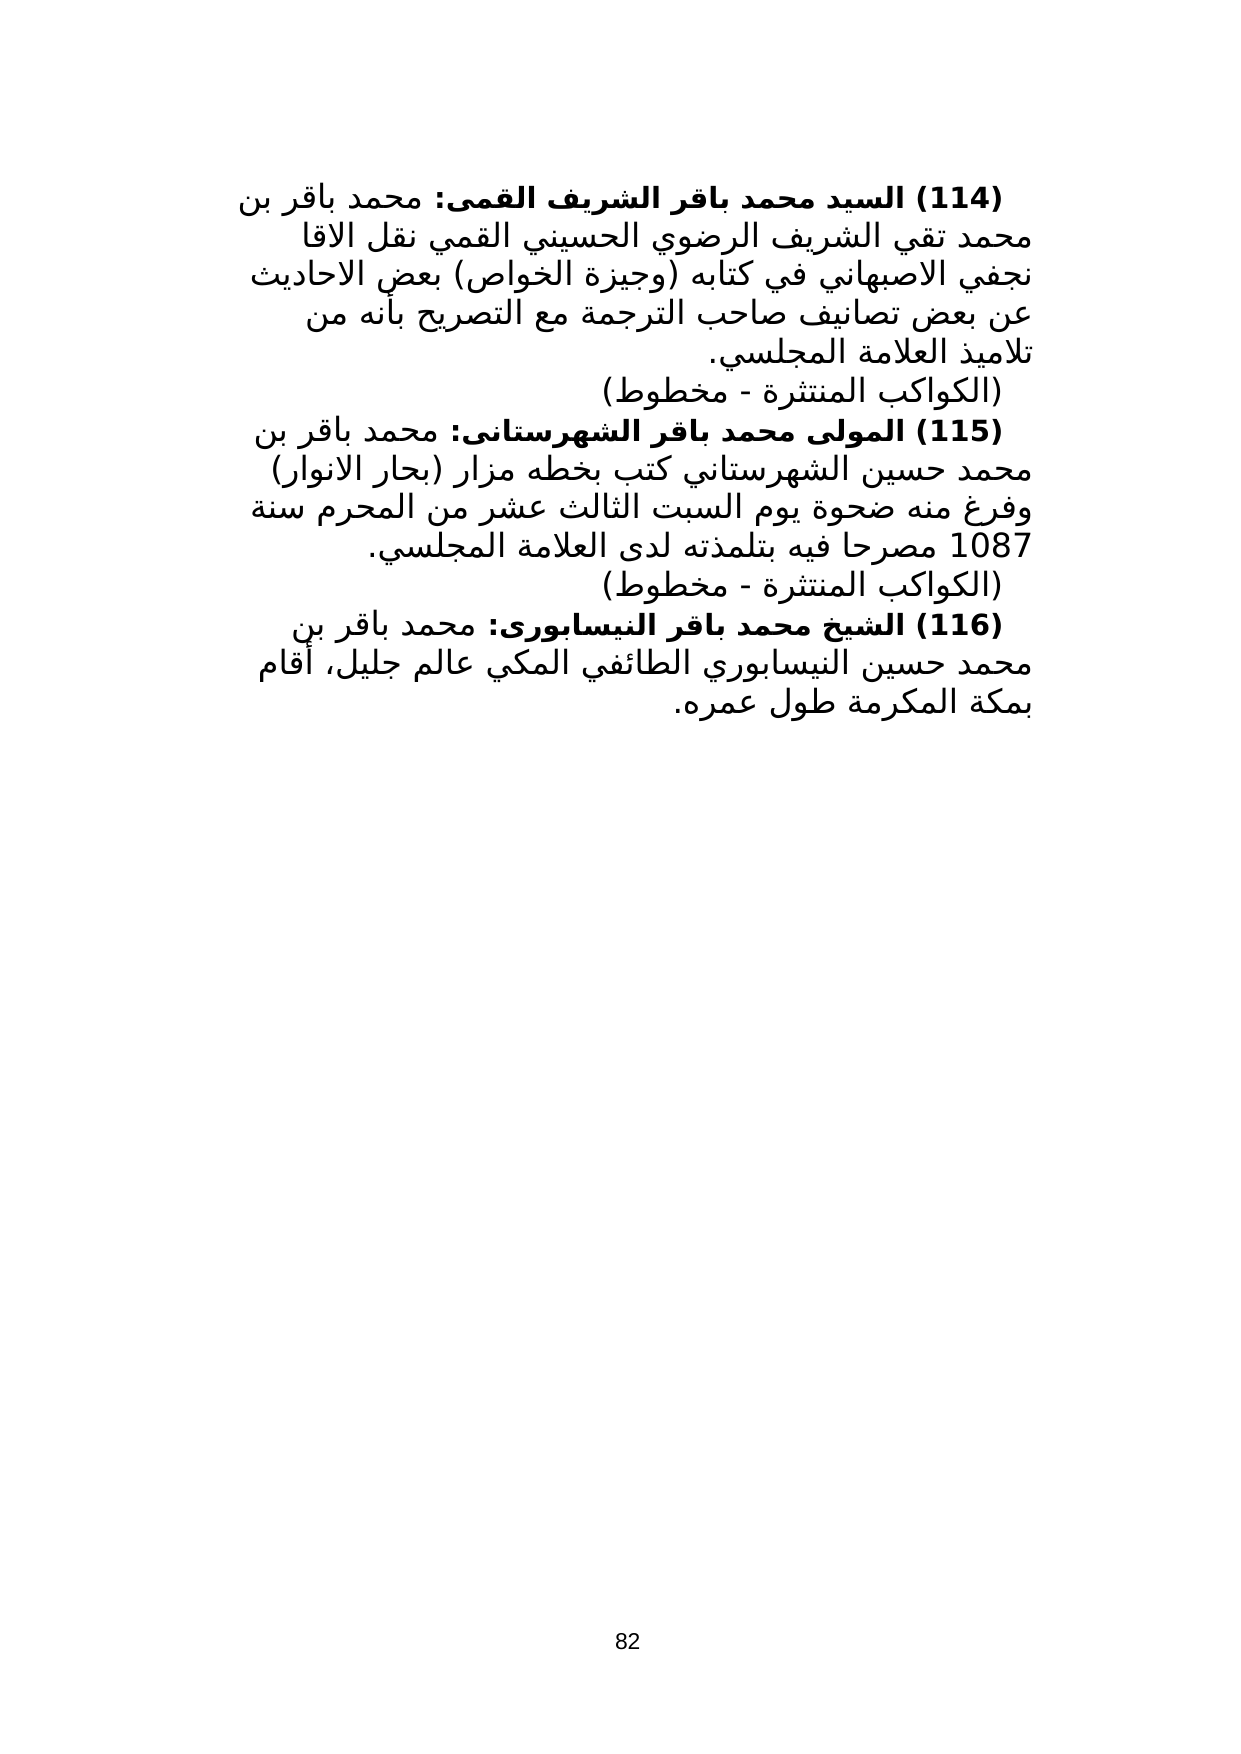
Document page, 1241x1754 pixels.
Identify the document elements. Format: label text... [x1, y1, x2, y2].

text (الكواكب المنتثرة - مخطوط) [222, 566, 1033, 604]
text (116) الشيخ محمد باقر النيسابورى: محمد باقر بن محمد حسين النيسابوري الطائفي المكي عالم جليل، أقام بمكة المكرمة طول عمره. [222, 604, 1033, 721]
text (114) السيد محمد باقر الشريف القمى: محمد باقر بن محمد تقي الشريف الرضوي الحسيني القمي نقل الاقا نجفي الاصبهاني في كتابه (وجيزة الخواص) بعض الاحاديث عن بعض تصانيف صاحب الترجمة مع التصريح بأنه من تلاميذ العلامة المجلسي. [222, 177, 1033, 371]
text (115) المولى محمد باقر الشهرستانى: محمد باقر بن محمد حسين الشهرستاني كتب بخطه مزار (بحار الانوار) وفرغ منه ضحوة يوم السبت الثالث عشر من المحرم سنة 1087 مصرحا فيه بتلمذته لدى العلامة المجلسي. [222, 410, 1033, 566]
text (الكواكب المنتثرة - مخطوط) [222, 371, 1033, 410]
